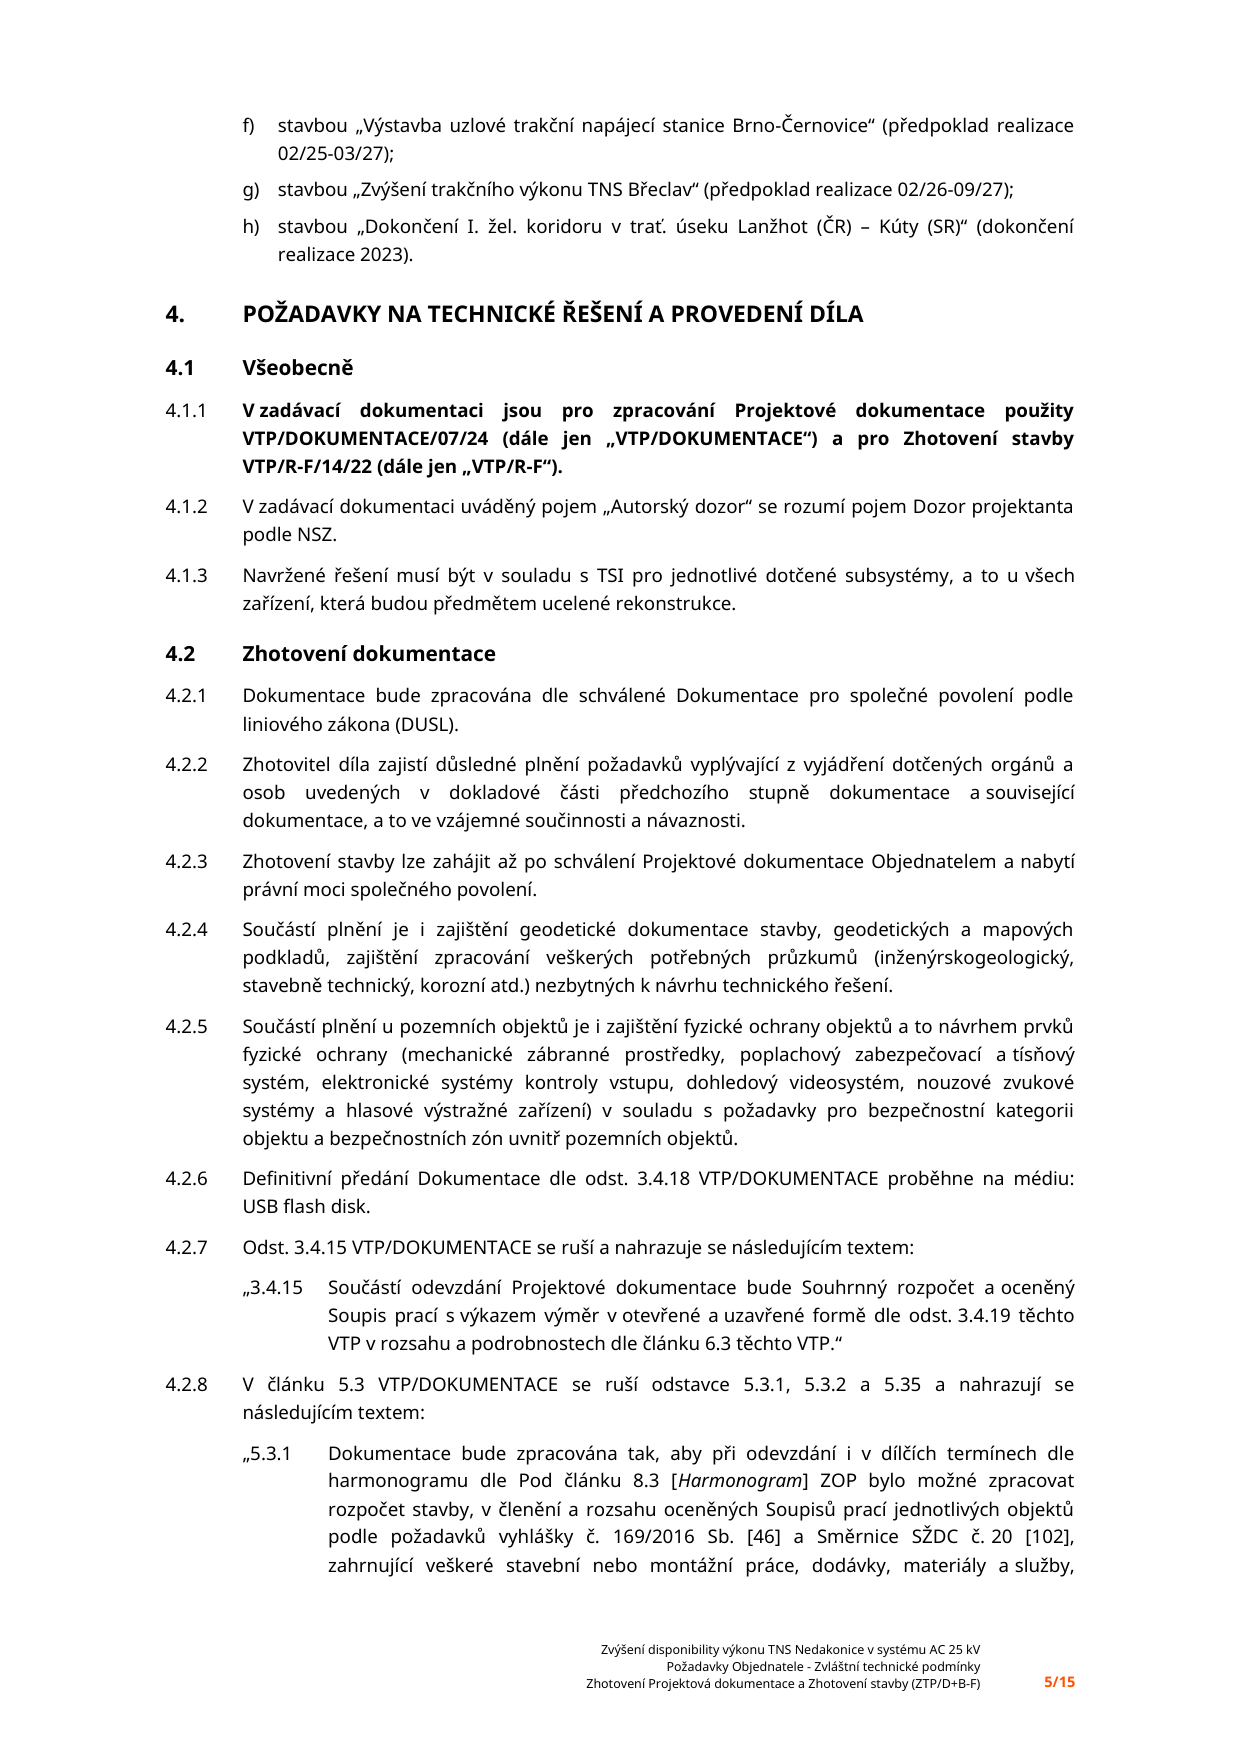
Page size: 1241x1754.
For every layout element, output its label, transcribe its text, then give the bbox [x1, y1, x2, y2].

text Všeobecně [165, 353, 1075, 382]
text Zhotovitel díla zajistí důsledné plnění požadavků vyplývající z vyjádření dotčených orgánů a osob uvedených v dokladové části předchozího stupně dokumentace a související dokumentace, a to ve vzájemné součinnosti a návaznosti. [165, 751, 1075, 833]
text Zhotovení dokumentace [165, 639, 1075, 667]
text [242, 1440, 1075, 1577]
text Součástí plnění je i zajištění geodetické dokumentace stavby, geodetických a mapových podkladů, zajištění zpracování veškerých potřebných průzkumů (inženýrskogeologický, stavebně technický, korozní atd.) nezbytných k návrhu technického řešení. [165, 916, 1075, 998]
text Zhotovení stavby lze zahájit až po schválení Projektové dokumentace Objednatelem a nabytí právní moci společného povolení. [165, 848, 1075, 901]
text V zadávací dokumentaci jsou pro zpracování Projektové dokumentace použity VTP/DOKUMENTACE/07/24 (dále jen „VTP/DOKUMENTACE“) a pro Zhotovení stavby VTP/R-F/14/22 (dále jen „VTP/R-F“). [165, 397, 1075, 479]
text Navržené řešení musí být v souladu s TSI pro jednotlivé dotčené subsystémy, a to u všech zařízení, která budou předmětem ucelené rekonstrukce. [165, 562, 1075, 616]
list V článku 5.3 VTP/DOKUMENTACE se ruší odstavce 5.3.1, 5.3.2 a 5.35 a nahrazují se následujícím textem: [165, 1371, 1075, 1425]
text Odst. 3.4.15 VTP/DOKUMENTACE se ruší a nahrazuje se následujícím textem: [165, 1234, 1075, 1260]
list stavbou „Zvýšení trakčního výkonu TNS Břeclav“ (předpoklad realizace 02/26-09/27); [242, 177, 1075, 202]
text V zadávací dokumentaci uváděný pojem „Autorský dozor“ se rozumí pojem Dozor projektanta podle NSZ. [165, 494, 1075, 547]
text „3.4.15 Součástí odevzdání Projektové dokumentace bude Souhrnný rozpočet a oceněný Soupis prací s výkazem výměr v otevřené a uzavřené formě dle odst. 3.4.19 těchto VTP v rozsahu a podrobnostech dle článku 6.3 těchto VTP.“ [242, 1275, 1075, 1356]
text POŽADAVKY NA TECHNICKÉ ŘEŠENÍ A PROVEDENÍ DÍLA [165, 298, 1075, 329]
text Dokumentace bude zpracována dle schválené Dokumentace pro společné povolení podle liniového zákona (DUSL). [165, 683, 1075, 736]
list Součástí plnění u pozemních objektů je i zajištění fyzické ochrany objektů a to návrhem prvků fyzické ochrany (mechanické zábranné prostředky, poplachový zabezpečovací a tísňový systém, elektronické systémy kontroly vstupu, dohledový videosystém, nouzové zvukové systémy a hlasové výstražné zařízení) v souladu s požadavky pro bezpečnostní kategorii objektu a bezpečnostních zón uvnitř pozemních objektů. [165, 1013, 1075, 1151]
list stavbou „Dokončení I. žel. koridoru v trať. úseku Lanžhot (ČR) – Kúty (SR)“ (dokončení realizace 2023). [242, 213, 1075, 266]
list stavbou „Výstavba uzlové trakční napájecí stanice Brno-Černovice“ (předpoklad realizace 02/25-03/27); [242, 112, 1075, 166]
list Definitivní předání Dokumentace dle odst. 3.4.18 VTP/DOKUMENTACE proběhne na médiu: USB flash disk. [165, 1166, 1075, 1219]
